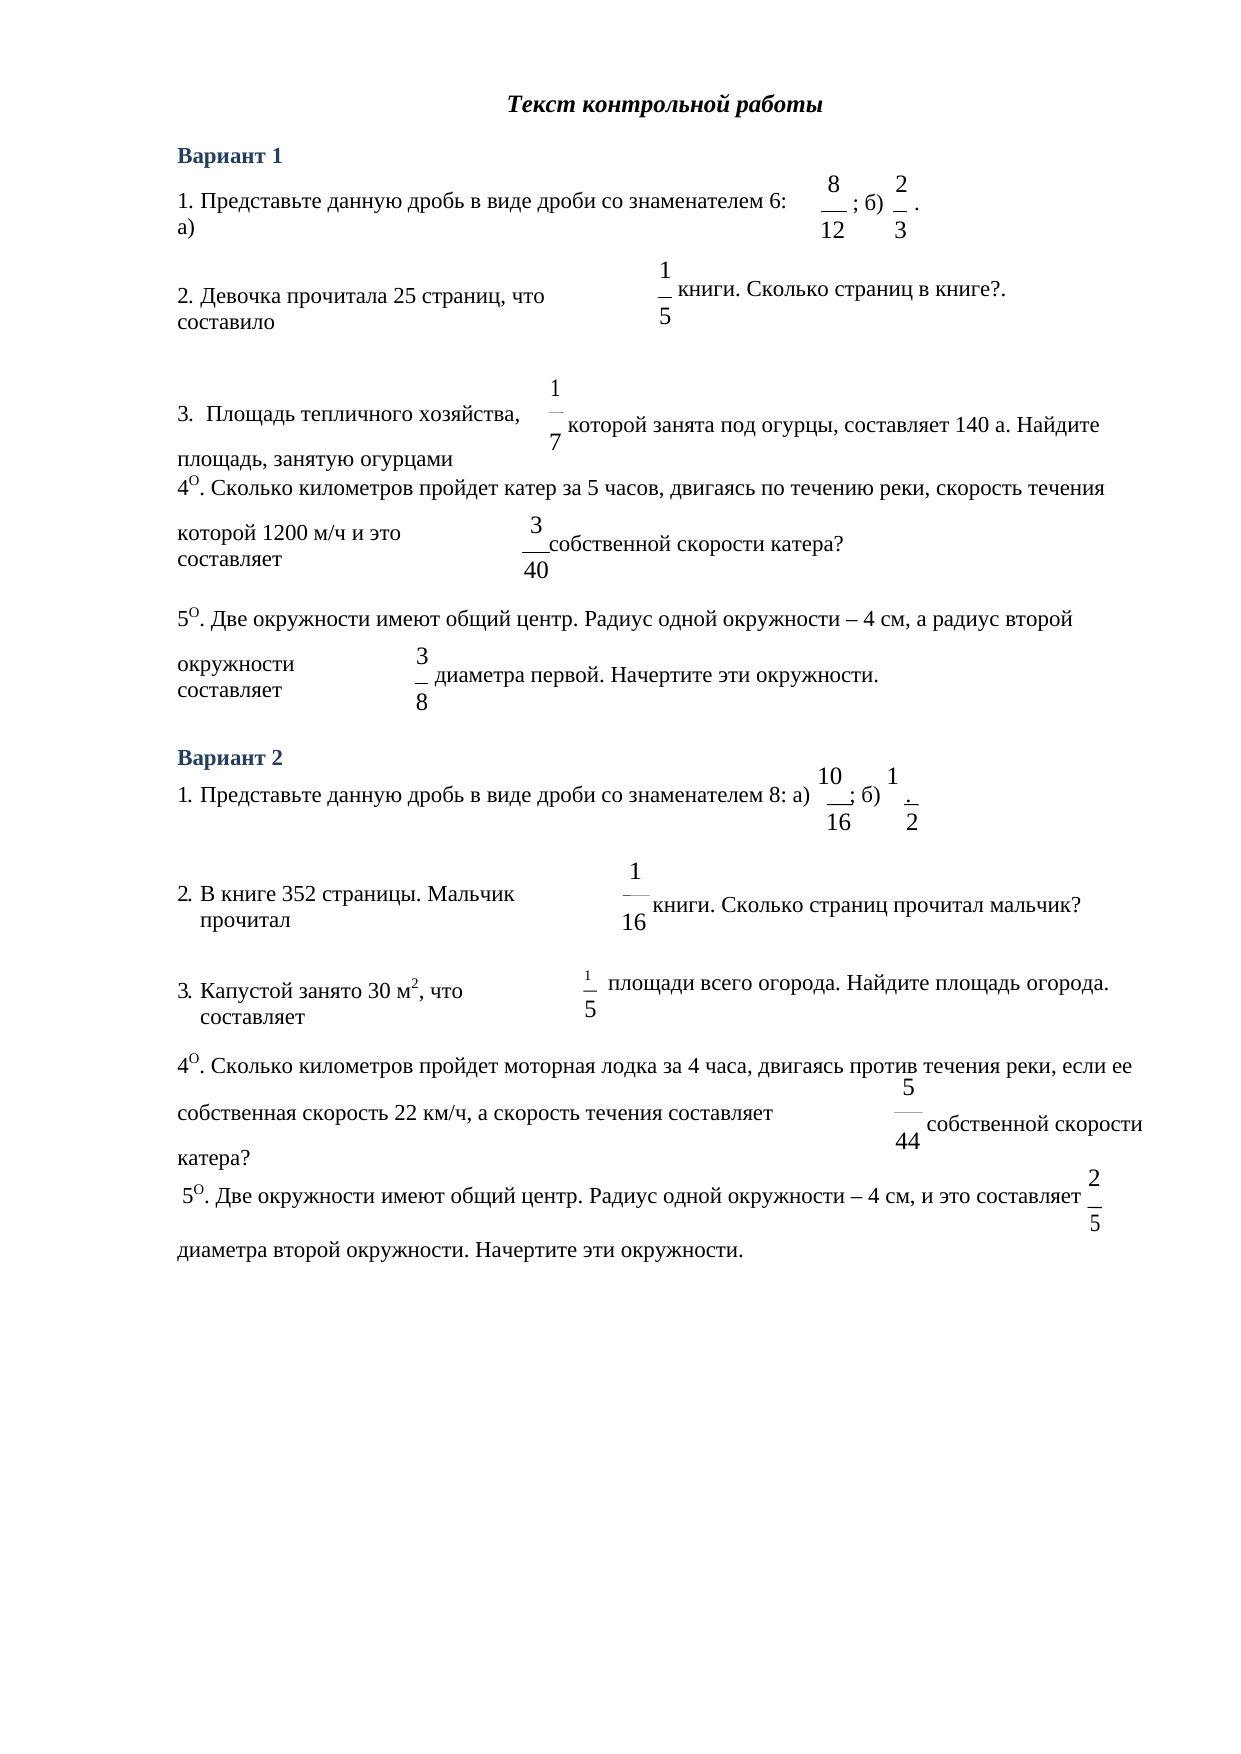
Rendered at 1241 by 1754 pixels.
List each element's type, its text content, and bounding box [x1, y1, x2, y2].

text 3 диаметра первой. Начертите эти окружности. [416, 651, 1176, 690]
text окружности составляет [177, 650, 404, 703]
text 16 книги. Сколько страниц прочитал мальчик? [621, 884, 1176, 919]
subtitle 5 [584, 998, 1176, 1022]
subtitle Вариант 2 [177, 743, 404, 770]
subtitle 40 [523, 559, 1176, 584]
text которой 1200 м/ч и это составляет [177, 519, 511, 571]
list Представьте данную дробь в виде дроби со знаменателем 6: а) [177, 187, 810, 240]
text Текст контрольной работы [277, 89, 1053, 117]
list Капустой занято 30 м2, что составляет [177, 975, 573, 1029]
subtitle 1 [154, 378, 560, 400]
text 3 собственной скорости катера? [530, 519, 1176, 559]
subtitle 5 [154, 1212, 1100, 1236]
text 1 [629, 859, 1176, 884]
text диаметра второй окружности. Начертите эти окружности. [177, 1236, 1176, 1263]
text 5О. Две окружности имеют общий центр. Радиус одной окружности – 4 см, и это составляет 2 [154, 1172, 1100, 1212]
text 44 собственной скорости [895, 1099, 1176, 1140]
text 7 которой занята под огурцы, составляет 140 а. Найдите [549, 400, 1176, 441]
subtitle 16 2 [826, 810, 1176, 835]
text 4О. Сколько километров пройдет моторная лодка за 4 часа, двигаясь против течения реки, если ее [177, 1050, 1176, 1078]
list В книге 352 страницы. Мальчик прочитал [177, 880, 610, 932]
subtitle 8 [416, 690, 1176, 715]
list Девочка прочитала 25 страниц, что составило [177, 282, 648, 335]
list площади всего огорода. Найдите площадь огорода. [584, 958, 1176, 998]
text 1 книги. Сколько страниц в книге?. [659, 265, 1176, 304]
list Площадь тепличного хозяйства, площадь, занятую огурцами [177, 400, 532, 472]
subtitle Вариант 1 [177, 142, 810, 168]
text собственная скорость 22 км/ч, а скорость течения составляет катера? [177, 1099, 784, 1170]
text 8 ; б) 2 . [827, 179, 1176, 218]
subtitle 5 [659, 304, 1176, 329]
text 4О. Сколько километров пройдет катер за 5 часов, двигаясь по течению реки, скорость течения [177, 472, 1176, 500]
subtitle 12 3 [820, 218, 1176, 243]
text 5О. Две окружности имеют общий центр. Радиус одной окружности – 4 см, а радиус второй [177, 603, 1176, 631]
subtitle 5 [154, 1078, 914, 1099]
list Представьте данную дробь в виде дроби со знаменателем 8: а) 10 ; б) 1 . [177, 771, 1176, 810]
